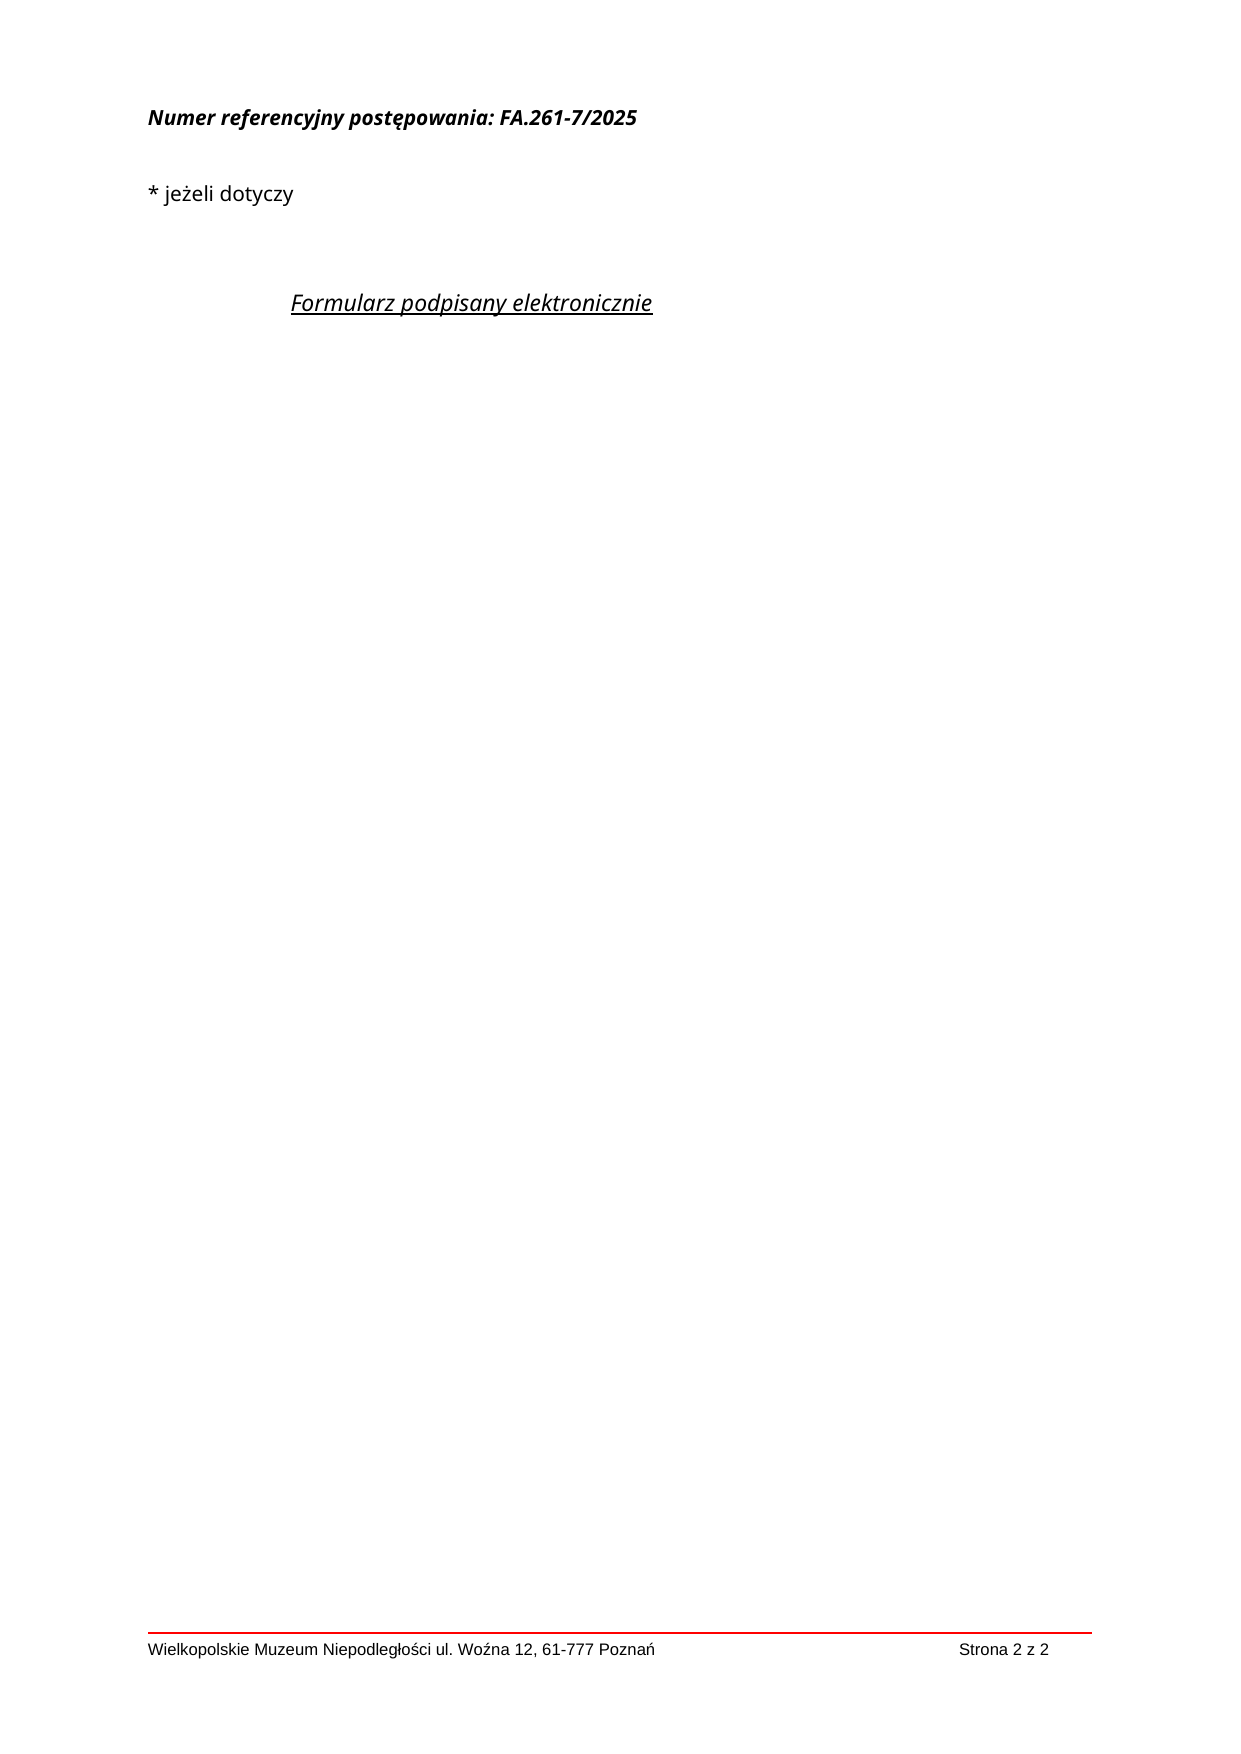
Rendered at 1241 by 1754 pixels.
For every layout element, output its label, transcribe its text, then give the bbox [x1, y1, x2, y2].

text * jeżeli dotyczy [148, 179, 1092, 207]
text Formularz podpisany elektronicznie [148, 287, 797, 318]
